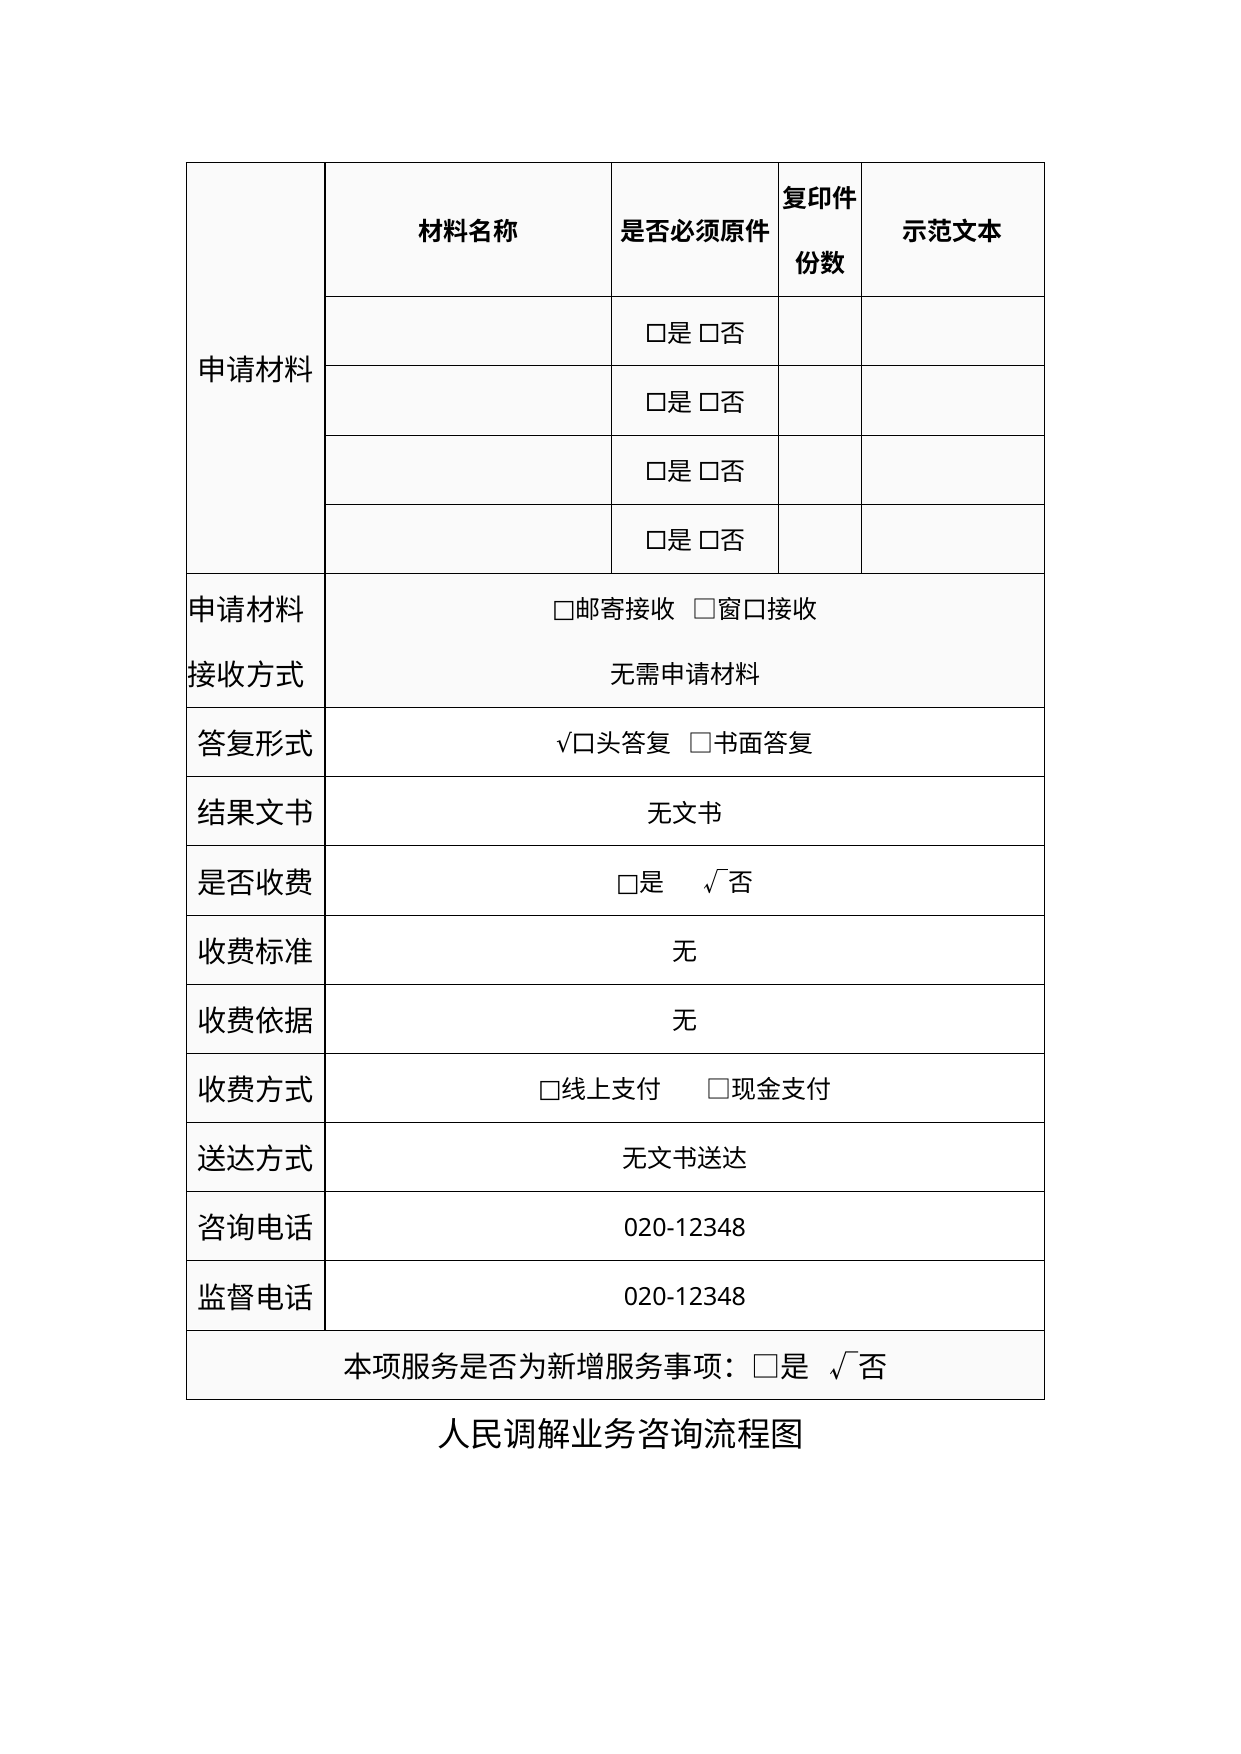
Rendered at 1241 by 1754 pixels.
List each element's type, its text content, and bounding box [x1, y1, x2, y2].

table_cell [862, 505, 1044, 573]
table_cell 咨询电话 [187, 1192, 324, 1260]
table_cell 020-12348 [326, 1261, 1044, 1329]
table_cell [326, 366, 611, 434]
table_cell 申请材料接收方式 [187, 574, 324, 707]
table_cell 监督电话 [187, 1261, 324, 1329]
table_cell [779, 505, 861, 573]
table_cell 无文书 [326, 777, 1044, 845]
table_cell 复印件份数 [779, 163, 861, 296]
text 人民调解业务咨询流程图 [187, 1400, 1053, 1465]
table_cell √口头答复 □书面答复 [326, 708, 1044, 776]
table_cell □邮寄接收 □窗口接收 无需申请材料 [326, 574, 1044, 707]
table_cell 是 否 [612, 436, 778, 504]
table_cell 材料名称 [326, 163, 611, 296]
table_cell [862, 436, 1044, 504]
table_cell 收费方式 [187, 1054, 324, 1122]
table_cell [779, 366, 861, 434]
table_cell □线上支付 □现金支付 [326, 1054, 1044, 1122]
table_cell 收费标准 [187, 916, 324, 984]
table_cell [862, 366, 1044, 434]
table_cell 无 [326, 985, 1044, 1053]
table_cell 送达方式 [187, 1123, 324, 1191]
table_cell 是 否 [612, 505, 778, 573]
table_cell 无文书送达 [326, 1123, 1044, 1191]
table_cell 答复形式 [187, 708, 324, 776]
table_cell 是 否 [612, 366, 778, 434]
table_cell 是否必须原件 [612, 163, 778, 296]
table_cell 是 否 [612, 297, 778, 365]
table_cell [326, 297, 611, 365]
table_cell [779, 297, 861, 365]
table_cell ⽰范⽂本 [862, 163, 1044, 296]
table_cell 申请材料 [187, 163, 324, 573]
table_cell 结果文书 [187, 777, 324, 845]
table_cell 本项服务是否为新增服务事项：□是 √否 [187, 1331, 1044, 1399]
table_cell [779, 436, 861, 504]
table_cell 收费依据 [187, 985, 324, 1053]
table_cell 无 [326, 916, 1044, 984]
table_cell [326, 436, 611, 504]
table_cell [862, 297, 1044, 365]
table_cell □是 √否 [326, 846, 1044, 914]
table_cell 是否收费 [187, 846, 324, 914]
table_cell 020-12348 [326, 1192, 1044, 1260]
table_cell [326, 505, 611, 573]
